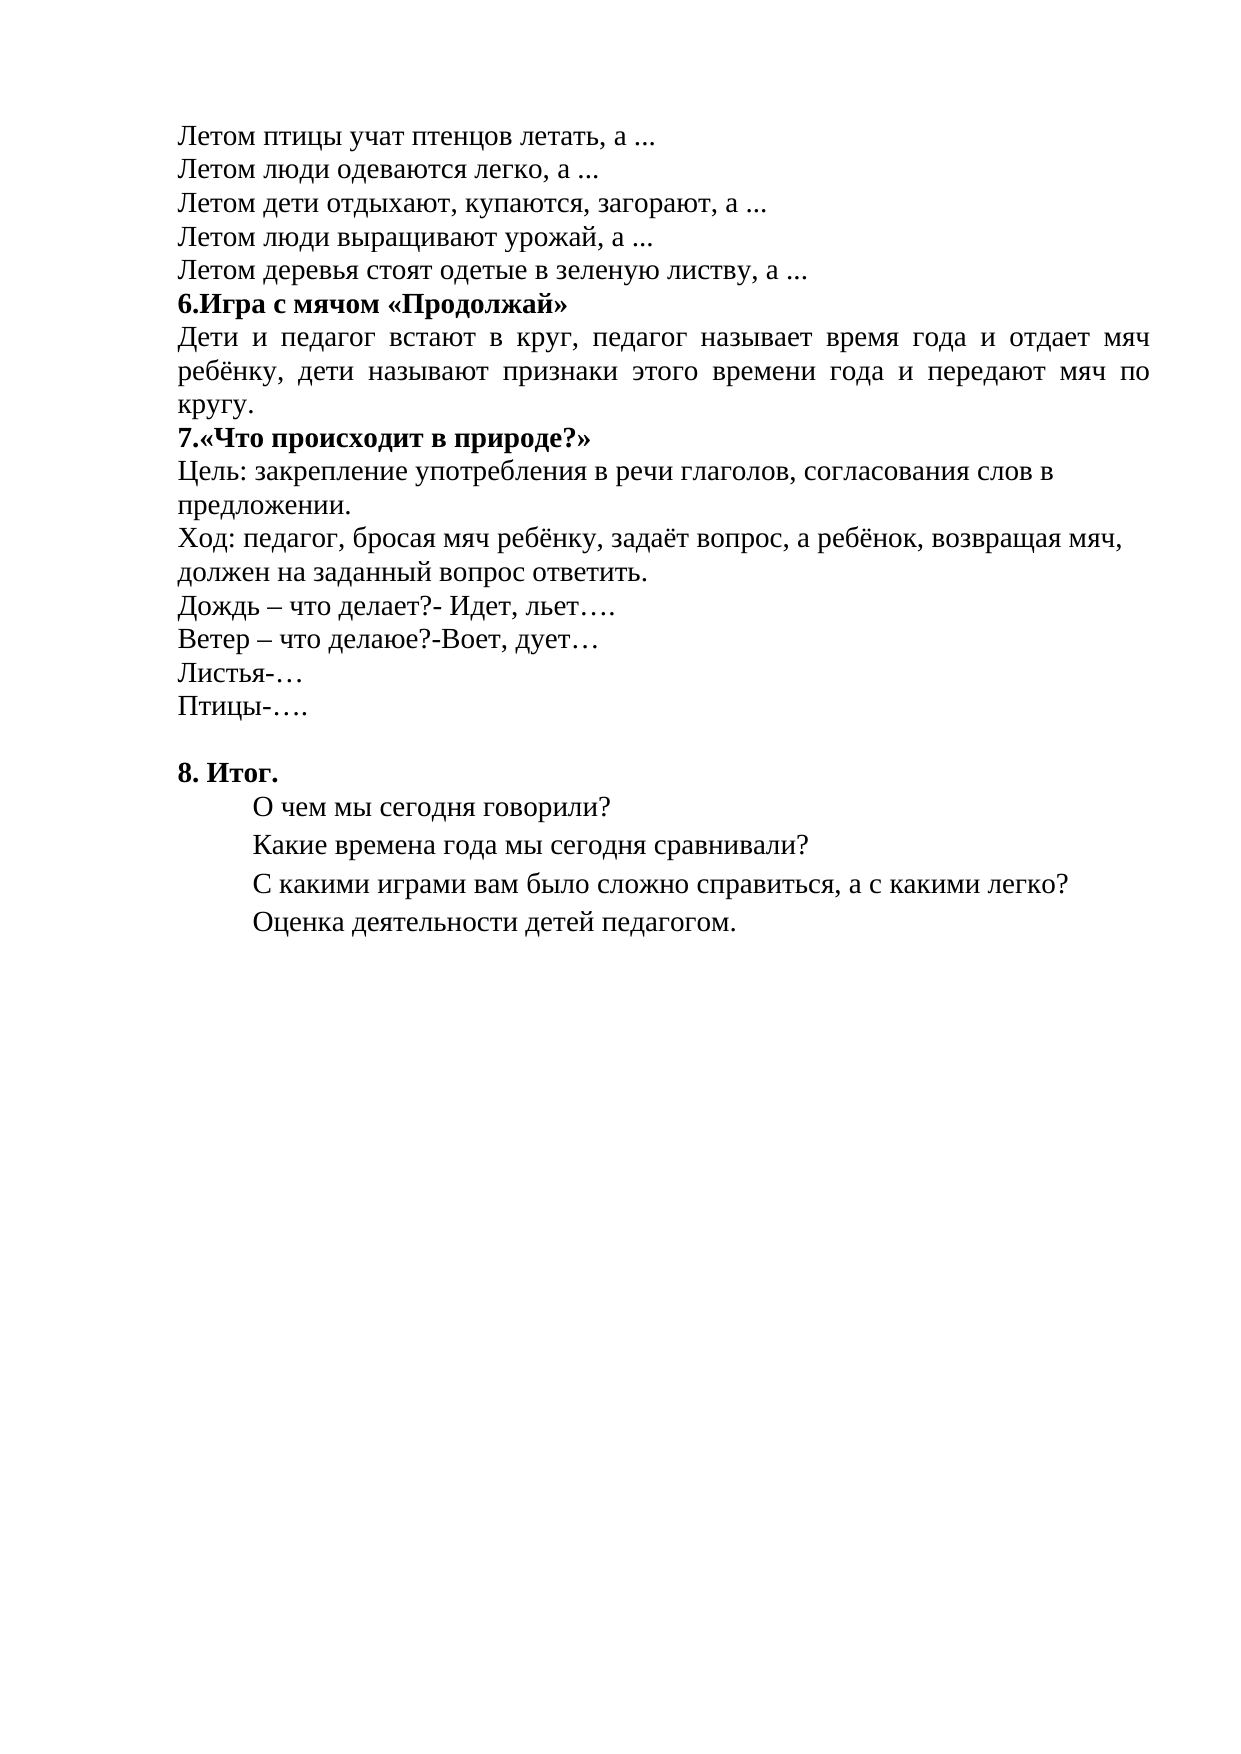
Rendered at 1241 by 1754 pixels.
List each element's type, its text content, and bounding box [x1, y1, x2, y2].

text Дети и педагог встают в круг, педагог называет время года и отдает мяч ребёнку, дети называют признаки этого времени года и передают мяч по кругу. [177, 319, 1152, 420]
list О чем мы сегодня говорили? Какие времена года мы сегодня сравнивали? С какими играми вам было сложно справиться, а с какими легко? Оценка деятельности детей педагогом. [252, 789, 1152, 938]
text 6.Игра с мячом «Продолжай» [177, 286, 1152, 319]
text 8. Итог. [177, 755, 1152, 789]
text Птицы-…. [177, 688, 1152, 722]
text Цель: закрепление употребления в речи глаголов, согласования слов в предложении. Ход: педагог, бросая мяч ребёнку, задаёт вопрос, а ребёнок, возвращая мяч, должен на заданный вопрос ответить. Дождь – что делает?- Идет, льет…. Ветер – что делаюе?-Воет, дует… Листья-… [177, 453, 1152, 688]
text 7.«Что происходит в природе?» [177, 420, 1152, 453]
